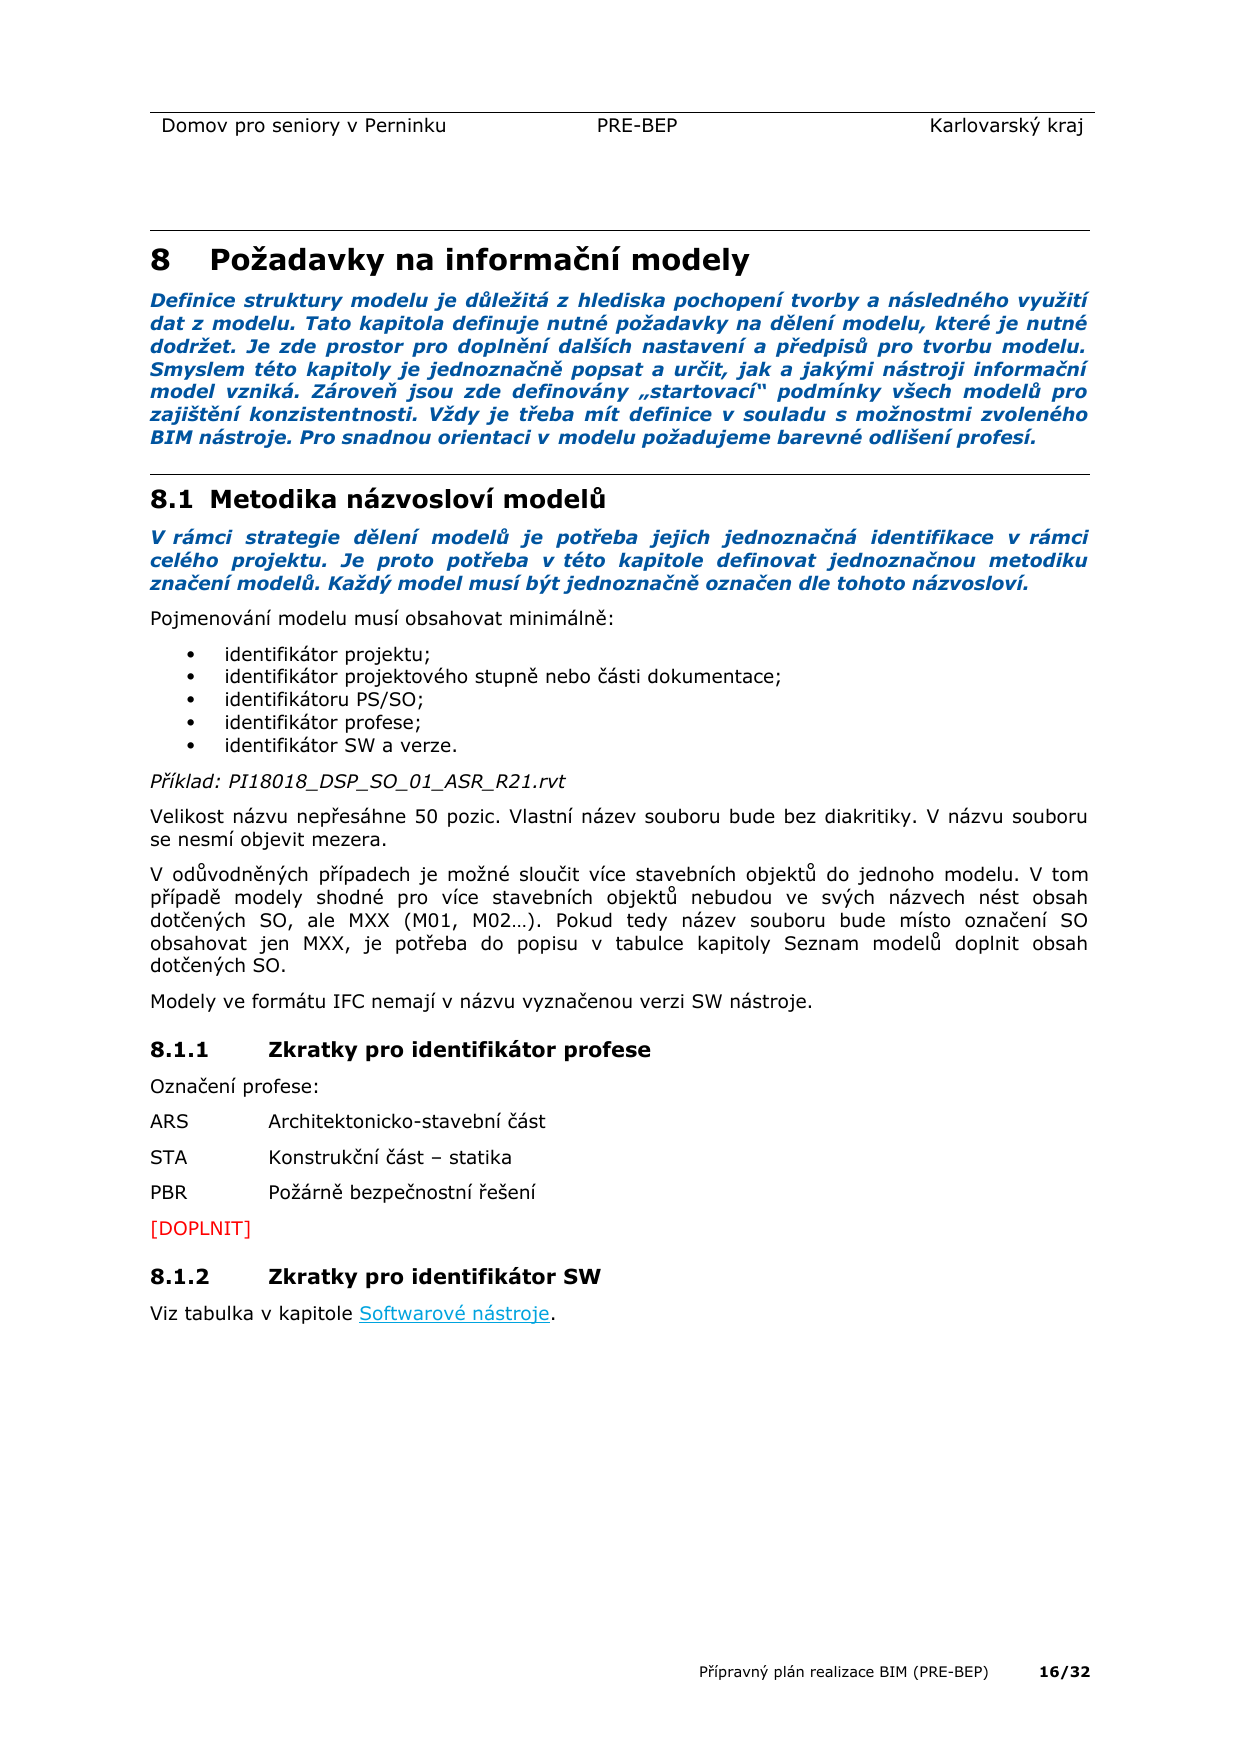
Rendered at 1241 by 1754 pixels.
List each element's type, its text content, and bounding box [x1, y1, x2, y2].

text identifikátoru PS/SO; [187, 688, 1090, 711]
text Velikost názvu nepřesáhne 50 pozic. Vlastní název souboru bude bez diakritiky. V názvu souboru se nesmí objevit mezera. [150, 804, 1090, 850]
text [DOPLNIT] [150, 1216, 1090, 1239]
text identifikátor SW a verze. [187, 734, 1090, 757]
text Pojmenování modelu musí obsahovat minimálně: [150, 607, 1090, 629]
text Příklad: PI18018_DSP_SO_01_ASR_R21.rvt [150, 769, 1090, 792]
text identifikátor projektového stupně nebo části dokumentace; [187, 665, 1090, 688]
text Modely ve formátu IFC nemají v názvu vyznačenou verzi SW nástroje. [150, 989, 1090, 1012]
text Označení profese: [150, 1075, 1090, 1098]
subtitle Požadavky na informační modely [150, 231, 1090, 276]
text identifikátor projektu; [187, 642, 1090, 665]
subtitle Zkratky pro identifikátor profese [150, 1037, 1090, 1062]
text identifikátor profese; [187, 711, 1090, 734]
text ARS Architektonicko-stavební část [150, 1110, 1090, 1133]
text STA Konstrukční část – statika [150, 1145, 1090, 1168]
text Definice struktury modelu je důležitá z hlediska pochopení tvorby a následného využití dat z modelu. Tato kapitola definuje nutné požadavky na dělení modelu, které je nutné dodržet. Je zde prostor pro doplnění dalších nastavení a předpisů pro tvorbu modelu. Smyslem této kapitoly je jednoznačně popsat a určit, jak a jakými nástroji informační model vzniká. Zároveň jsou zde definovány „startovací“ podmínky všech modelů pro zajištění konzistentnosti. Vždy je třeba mít definice v souladu s možnostmi zvoleného BIM nástroje. Pro snadnou orientaci v modelu požadujeme barevné odlišení profesí. [150, 289, 1090, 448]
text Viz tabulka v kapitole Softwarové nástroje. [150, 1302, 1090, 1324]
text V odůvodněných případech je možné sloučit více stavebních objektů do jednoho modelu. V tom případě modely shodné pro více stavebních objektů nebudou ve svých názvech nést obsah dotčených SO, ale MXX (M01, M02…). Pokud tedy název souboru bude místo označení SO obsahovat jen MXX, je potřeba do popisu v tabulce kapitoly Seznam modelů doplnit obsah dotčených SO. [150, 863, 1090, 977]
text PBR Požárně bezpečnostní řešení [150, 1181, 1090, 1203]
subtitle Zkratky pro identifikátor SW [150, 1264, 1090, 1289]
subtitle Metodika názvosloví modelů [150, 475, 1090, 513]
text V rámci strategie dělení modelů je potřeba jejich jednoznačná identifikace v rámci celého projektu. Je proto potřeba v této kapitole definovat jednoznačnou metodiku značení modelů. Každý model musí být jednoznačně označen dle tohoto názvosloví. [150, 526, 1090, 594]
